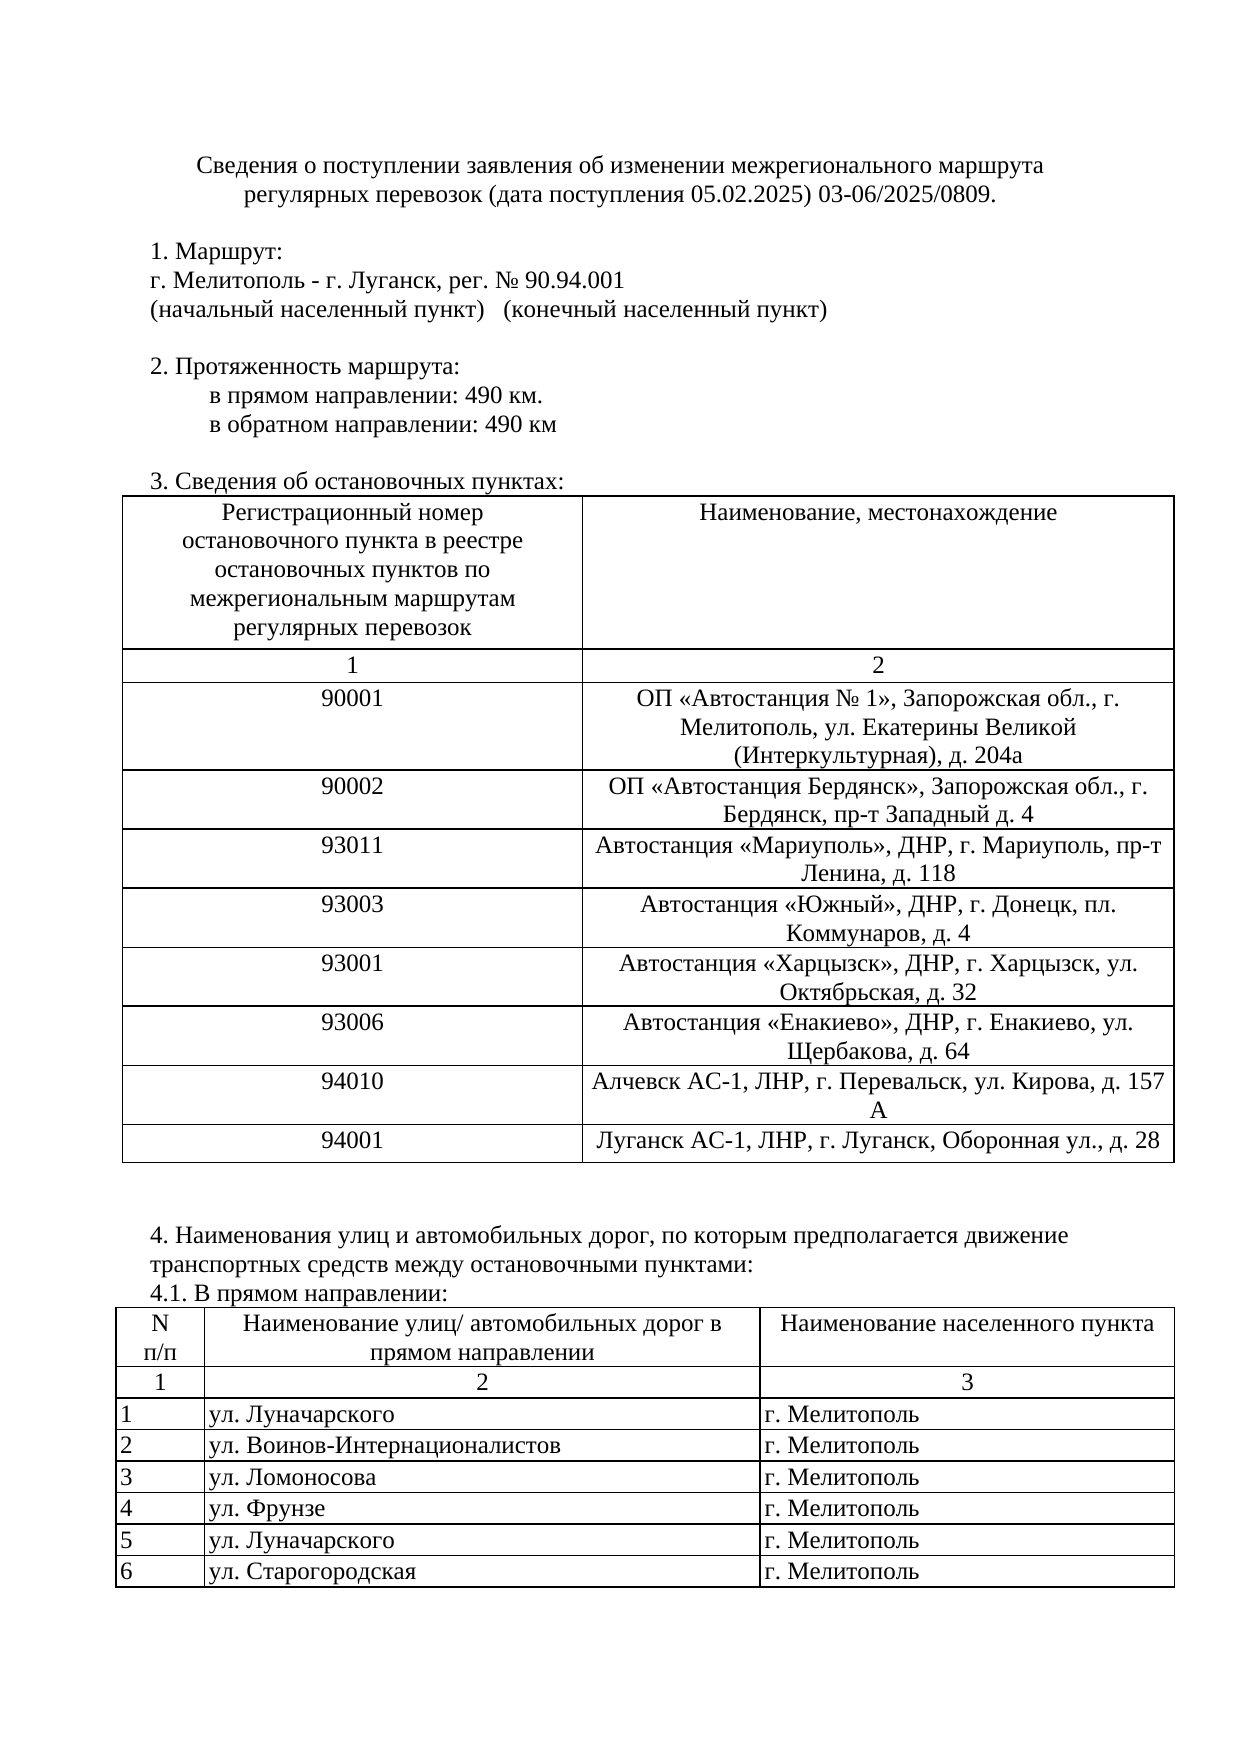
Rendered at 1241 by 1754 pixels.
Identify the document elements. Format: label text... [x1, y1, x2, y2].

text (начальный населенный пункт) (конечный населенный пункт) [150, 294, 1090, 322]
table_cell 94010 [123, 1066, 582, 1123]
text в обратном направлении: 490 км [150, 409, 1090, 437]
table_cell ОП «Автостанция Бердянск», Запорожская обл., г. Бердянск, пр-т Западный д. 4 [583, 771, 1173, 828]
table_cell 90002 [123, 771, 582, 828]
table_cell ул. Ломоносова [205, 1462, 759, 1492]
table_cell 93001 [123, 948, 582, 1005]
text 4. Наименования улиц и автомобильных дорог, по которым предполагается движение транспортных средств между остановочными пунктами: [150, 1221, 1090, 1278]
table_cell 6 [117, 1556, 204, 1586]
table_header N п/п [117, 1308, 204, 1366]
text Сведения о поступлении заявления об изменении межрегионального маршрута регулярных перевозок (дата поступления 05.02.2025) 03-06/2025/0809. [150, 150, 1090, 207]
table_cell 2 [117, 1430, 204, 1460]
table_cell ул. Луначарского [205, 1399, 759, 1429]
table_cell г. Мелитополь [761, 1525, 1174, 1554]
text 3. Сведения об остановочных пунктах: [150, 466, 1090, 495]
table_cell г. Мелитополь [761, 1493, 1174, 1523]
table_cell 3 [117, 1462, 204, 1492]
table_cell Луганск АС-1, ЛНР, г. Луганск, Оборонная ул., д. 28 [583, 1125, 1173, 1161]
table_cell Автостанция «Енакиево», ДНР, г. Енакиево, ул. Щербакова, д. 64 [583, 1007, 1173, 1064]
table_cell г. Мелитополь [761, 1556, 1174, 1586]
table_cell 90001 [123, 683, 582, 769]
text 1. Маршрут: [150, 236, 1090, 265]
table_cell 3 [761, 1367, 1174, 1397]
table_cell г. Мелитополь [761, 1399, 1174, 1429]
table_cell 1 [117, 1399, 204, 1429]
text г. Мелитополь - г. Луганск, рег. № 90.94.001 [150, 265, 1090, 294]
table_cell 2 [205, 1367, 759, 1397]
table_header Наименование улиц/ автомобильных дорог в прямом направлении [205, 1308, 759, 1366]
table_cell ул. Старогородская [205, 1556, 759, 1586]
table_cell 93006 [123, 1007, 582, 1064]
table_cell Алчевск АС-1, ЛНР, г. Перевальск, ул. Кирова, д. 157 А [583, 1066, 1173, 1123]
table_header Наименование населенного пункта [761, 1308, 1174, 1366]
table_cell 94001 [123, 1125, 582, 1161]
table_cell 93003 [123, 889, 582, 946]
table_cell Автостанция «Харцызск», ДНР, г. Харцызск, ул. Октябрьская, д. 32 [583, 948, 1173, 1005]
table_cell г. Мелитополь [761, 1430, 1174, 1460]
table_cell ул. Воинов-Интернационалистов [205, 1430, 759, 1460]
table_cell 4 [117, 1493, 204, 1523]
table_header Наименование, местонахождение [583, 497, 1173, 648]
table_cell ул. Фрунзе [205, 1493, 759, 1523]
table_cell Автостанция «Южный», ДНР, г. Донецк, пл. Коммунаров, д. 4 [583, 889, 1173, 946]
text 2. Протяженность маршрута: [150, 351, 1090, 380]
text 4.1. В прямом направлении: [150, 1278, 1090, 1307]
table_cell 1 [117, 1367, 204, 1397]
table_cell 5 [117, 1525, 204, 1554]
table_header Регистрационный номер остановочного пункта в реестре остановочных пунктов по межрегиональным маршрутам регулярных перевозок [123, 497, 582, 648]
table_cell г. Мелитополь [761, 1462, 1174, 1492]
table_cell ул. Луначарского [205, 1525, 759, 1554]
table_cell 1 [123, 650, 582, 681]
table_cell 2 [583, 650, 1173, 681]
table_cell 93011 [123, 830, 582, 887]
text в прямом направлении: 490 км. [150, 380, 1090, 409]
table_cell ОП «Автостанция № 1», Запорожская обл., г. Мелитополь, ул. Екатерины Великой (Интеркультурная), д. 204а [583, 683, 1173, 769]
table_cell Автостанция «Мариуполь», ДНР, г. Мариуполь, пр-т Ленина, д. 118 [583, 830, 1173, 887]
